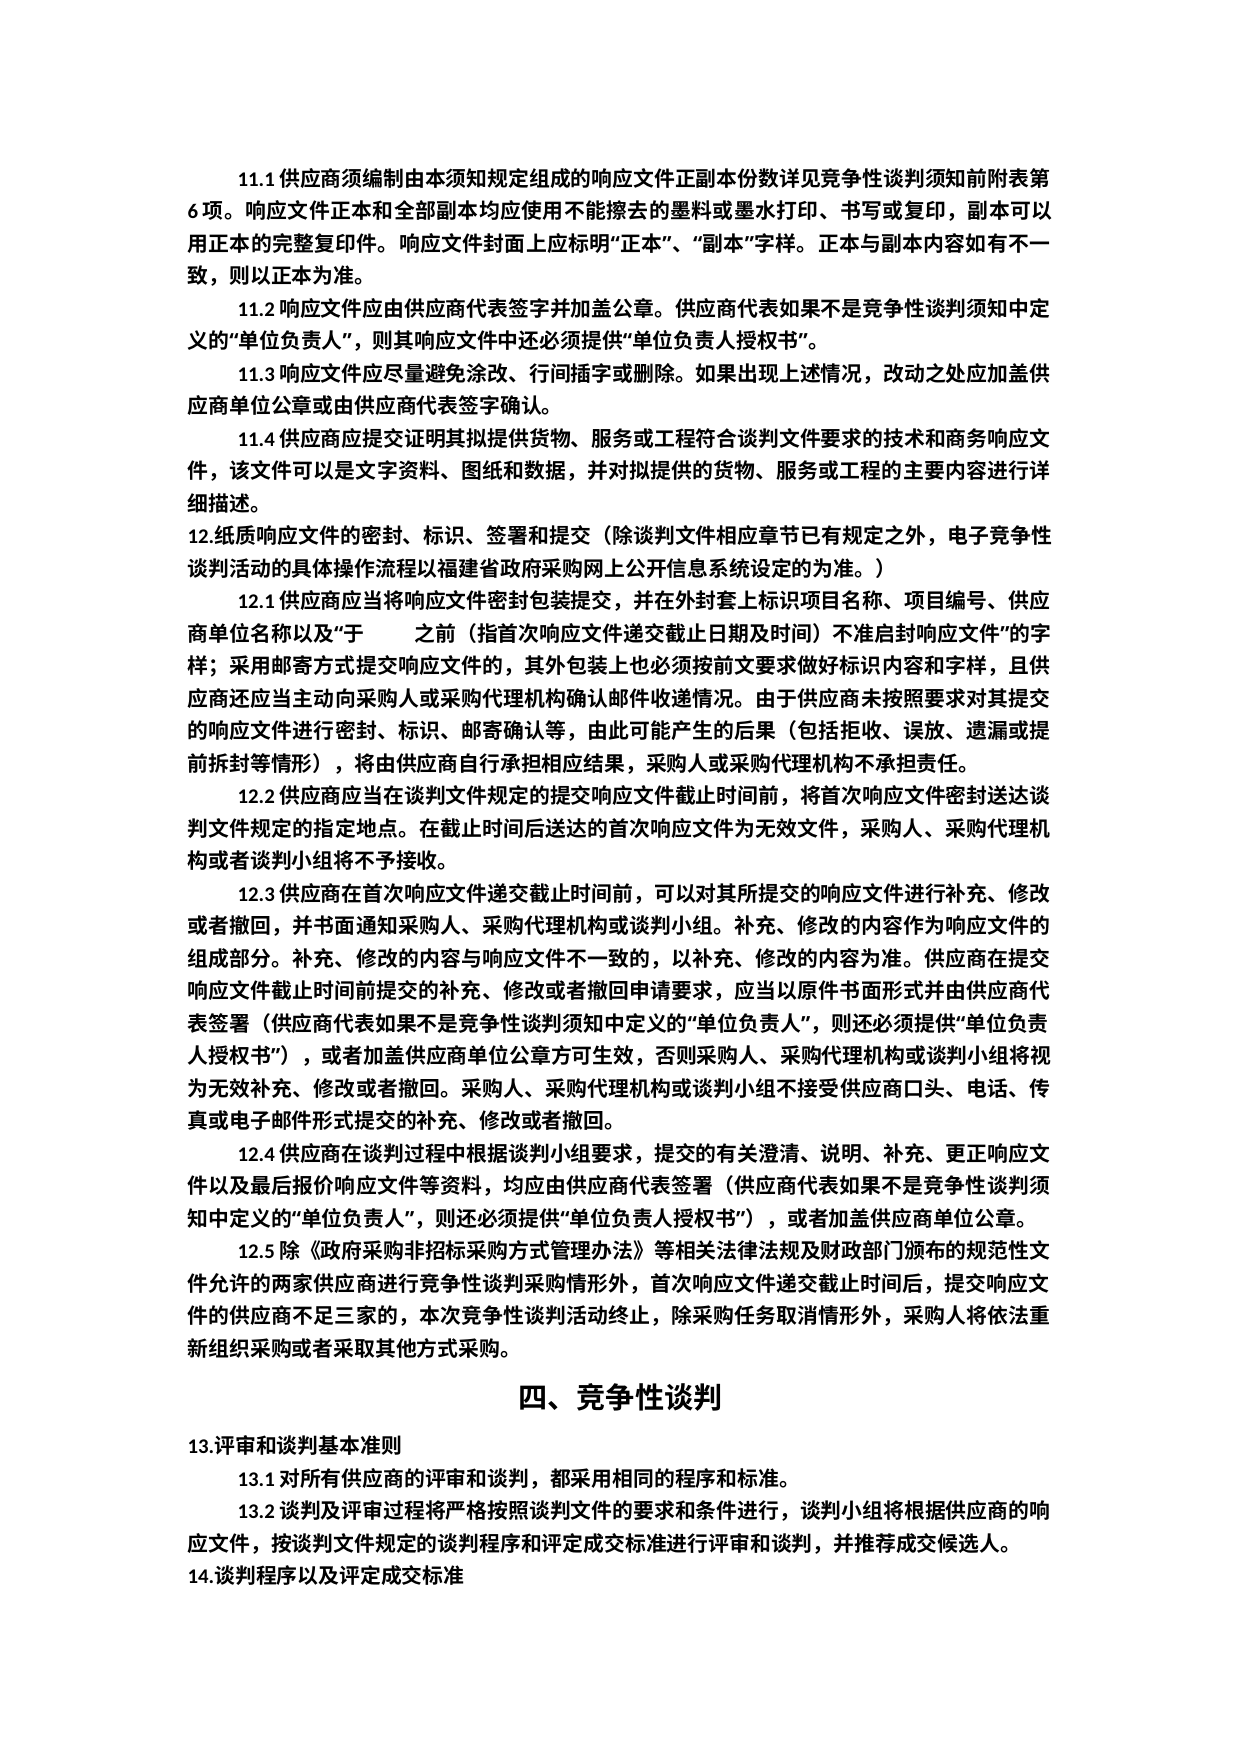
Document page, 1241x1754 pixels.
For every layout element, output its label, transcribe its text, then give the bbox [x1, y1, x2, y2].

text 11.1供应商须编制由本须知规定组成的响应文件正副本份数详见竞争性谈判须知前附表第6项。响应文件正本和全部副本均应使用不能擦去的墨料或墨水打印、书写或复印，副本可以用正本的完整复印件。响应文件封面上应标明“正本”、“副本”字样。正本与副本内容如有不一致，则以正本为准。 [187, 162, 1053, 292]
text 12.5除《政府采购非招标采购方式管理办法》等相关法律法规及财政部门颁布的规范性文件允许的两家供应商进行竞争性谈判采购情形外，首次响应文件递交截止时间后，提交响应文件的供应商不足三家的，本次竞争性谈判活动终止，除采购任务取消情形外，采购人将依法重新组织采购或者采取其他方式采购。 [187, 1234, 1053, 1364]
text 12.2供应商应当在谈判文件规定的提交响应文件截止时间前，将首次响应文件密封送达谈判文件规定的指定地点。在截止时间后送达的首次响应文件为无效文件，采购人、采购代理机构或者谈判小组将不予接收。 [187, 779, 1053, 877]
text 11.3响应文件应尽量避免涂改、行间插字或删除。如果出现上述情况，改动之处应加盖供应商单位公章或由供应商代表签字确认。 [187, 357, 1053, 422]
text 12.纸质响应文件的密封、标识、签署和提交（除谈判文件相应章节已有规定之外，电子竞争性谈判活动的具体操作流程以福建省政府采购网上公开信息系统设定的为准。） [187, 519, 1053, 584]
text 13.评审和谈判基本准则 [187, 1429, 1053, 1462]
text 11.2响应文件应由供应商代表签字并加盖公章。供应商代表如果不是竞争性谈判须知中定义的“单位负责人”，则其响应文件中还必须提供“单位负责人授权书”。 [187, 292, 1053, 357]
text 四、竞争性谈判 [187, 1364, 1053, 1429]
text 13.1对所有供应商的评审和谈判，都采用相同的程序和标准。 [187, 1462, 1053, 1494]
text 11.4供应商应提交证明其拟提供货物、服务或工程符合谈判文件要求的技术和商务响应文件，该文件可以是文字资料、图纸和数据，并对拟提供的货物、服务或工程的主要内容进行详细描述。 [187, 422, 1053, 519]
text 14.谈判程序以及评定成交标准 [187, 1559, 1053, 1592]
text 12.4供应商在谈判过程中根据谈判小组要求，提交的有关澄清、说明、补充、更正响应文件以及最后报价响应文件等资料，均应由供应商代表签署（供应商代表如果不是竞争性谈判须知中定义的“单位负责人”，则还必须提供“单位负责人授权书”），或者加盖供应商单位公章。 [187, 1137, 1053, 1234]
text 12.1供应商应当将响应文件密封包装提交，并在外封套上标识项目名称、项目编号、供应商单位名称以及“于 之前（指首次响应文件递交截止日期及时间）不准启封响应文件”的字样；采用邮寄方式提交响应文件的，其外包装上也必须按前文要求做好标识内容和字样，且供应商还应当主动向采购人或采购代理机构确认邮件收递情况。由于供应商未按照要求对其提交的响应文件进行密封、标识、邮寄确认等，由此可能产生的后果（包括拒收、误放、遗漏或提前拆封等情形），将由供应商自行承担相应结果，采购人或采购代理机构不承担责任。 [187, 584, 1053, 779]
text 13.2谈判及评审过程将严格按照谈判文件的要求和条件进行，谈判小组将根据供应商的响应文件，按谈判文件规定的谈判程序和评定成交标准进行评审和谈判，并推荐成交候选人。 [187, 1494, 1053, 1559]
text 12.3供应商在首次响应文件递交截止时间前，可以对其所提交的响应文件进行补充、修改或者撤回，并书面通知采购人、采购代理机构或谈判小组。补充、修改的内容作为响应文件的组成部分。补充、修改的内容与响应文件不一致的，以补充、修改的内容为准。供应商在提交响应文件截止时间前提交的补充、修改或者撤回申请要求，应当以原件书面形式并由供应商代表签署（供应商代表如果不是竞争性谈判须知中定义的“单位负责人”，则还必须提供“单位负责人授权书”），或者加盖供应商单位公章方可生效，否则采购人、采购代理机构或谈判小组将视为无效补充、修改或者撤回。采购人、采购代理机构或谈判小组不接受供应商口头、电话、传真或电子邮件形式提交的补充、修改或者撤回。 [187, 877, 1053, 1137]
